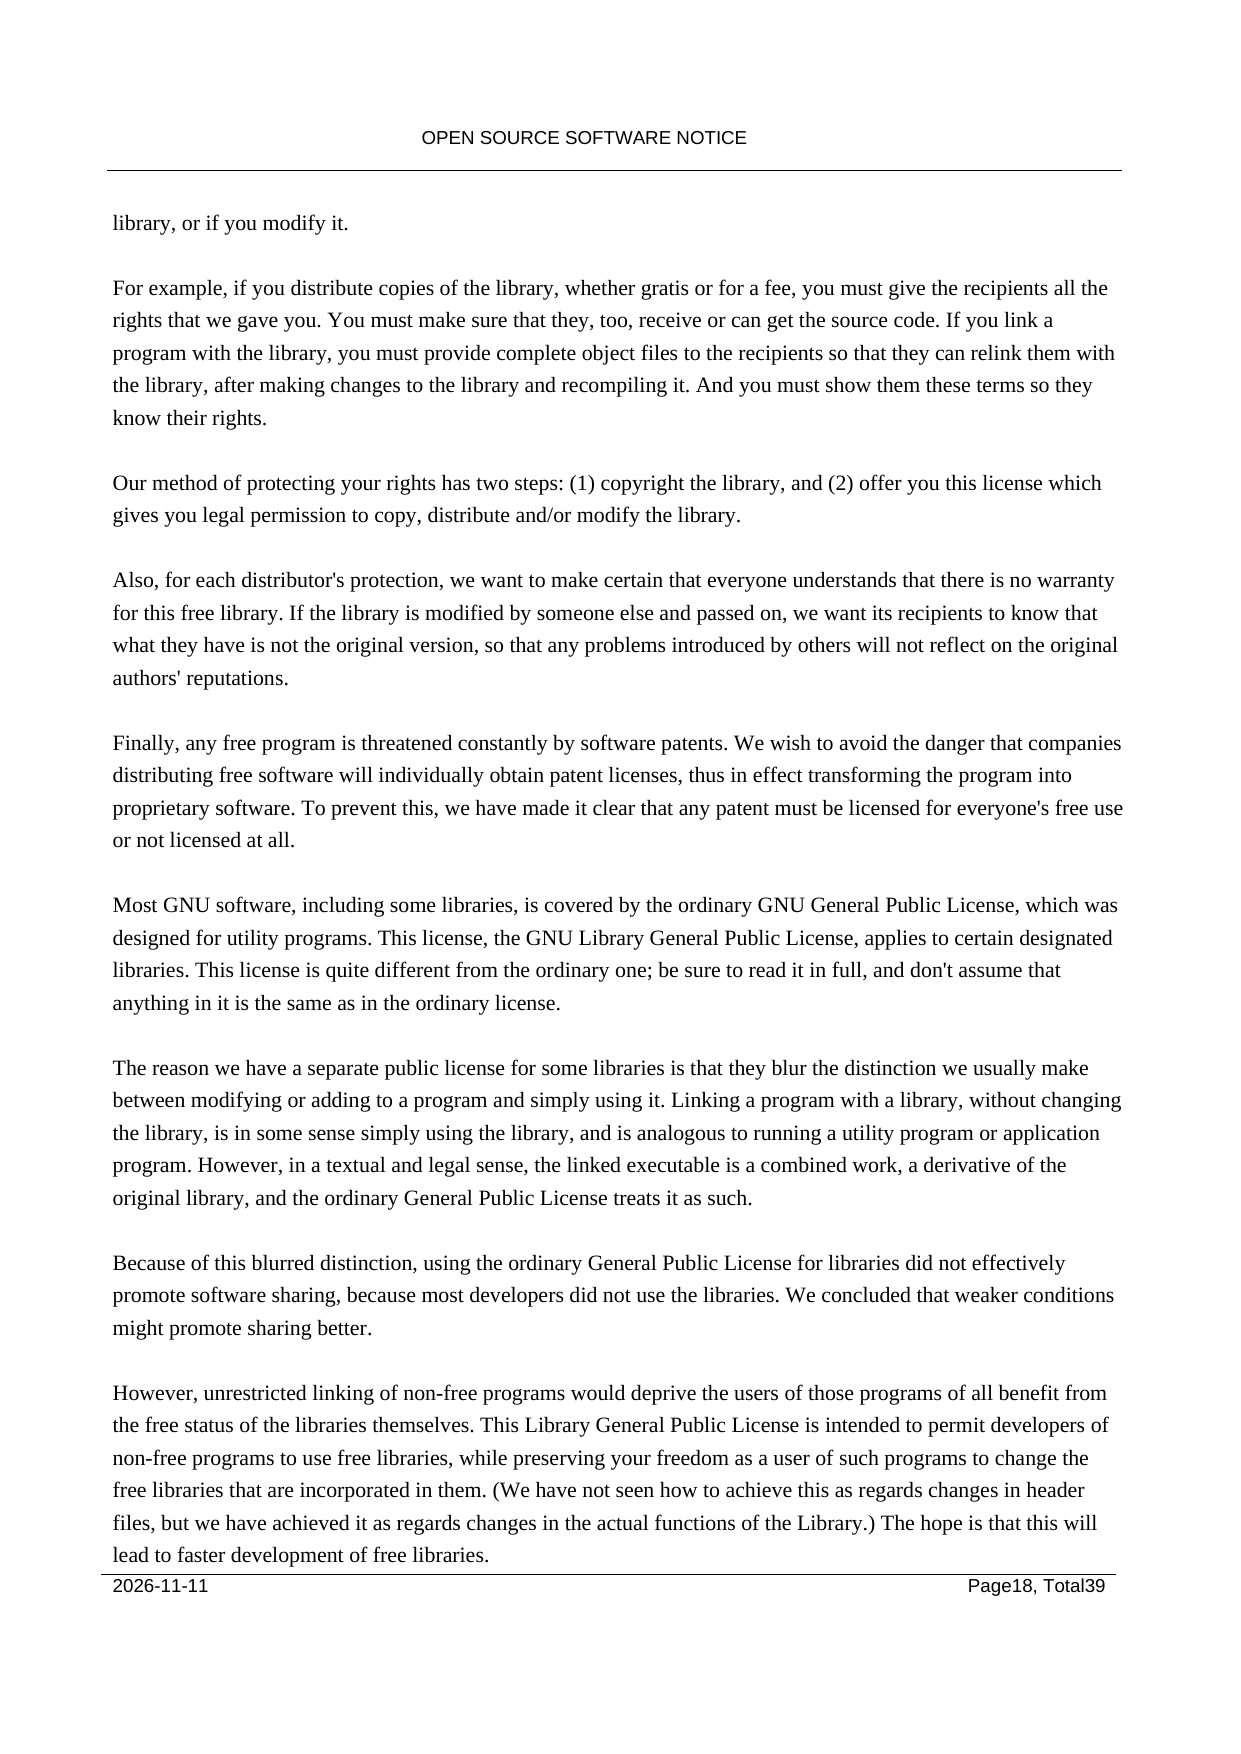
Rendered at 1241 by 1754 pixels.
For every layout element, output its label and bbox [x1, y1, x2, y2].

text [112, 206, 1128, 1571]
